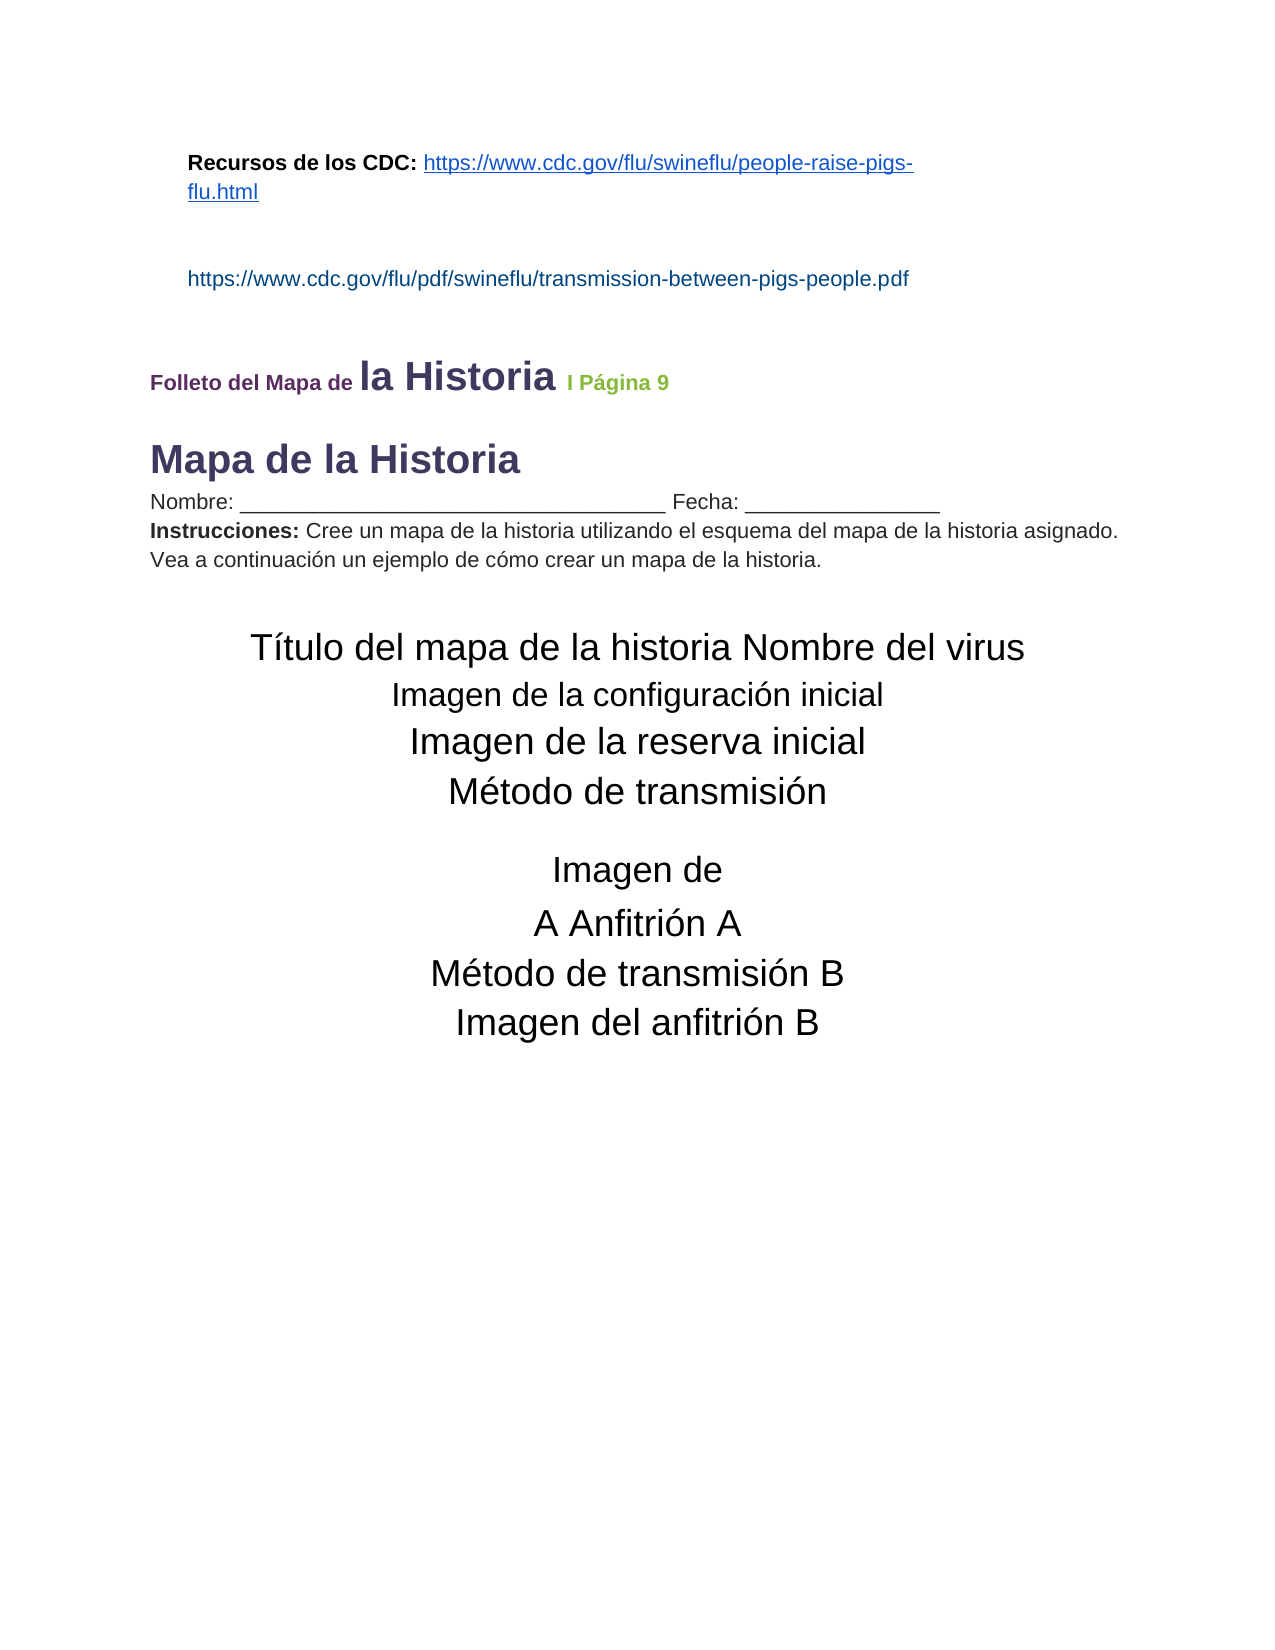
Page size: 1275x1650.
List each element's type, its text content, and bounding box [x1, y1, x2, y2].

text Imagen del anfitrión B [150, 1000, 1125, 1043]
text https://www.cdc.gov/flu/pdf/swineflu/transmission-between-pigs-people.pdf [187, 266, 957, 291]
text Recursos de los CDC: https://www.cdc.gov/flu/swineflu/people-raise-pigs-flu.html [187, 150, 957, 204]
text Método de transmisión B [150, 951, 1125, 994]
text Imagen de la configuración inicial [150, 675, 1125, 714]
text Mapa de la Historia [150, 435, 1125, 482]
text Método de transmisión [150, 769, 1125, 812]
text Nombre: ___________________________________ Fecha: ________________ [150, 489, 1125, 514]
text Imagen de [150, 818, 1125, 890]
text Título del mapa de la historia Nombre del virus [150, 626, 1125, 669]
text A Anfitrión A [150, 901, 1125, 944]
text Instrucciones: Cree un mapa de la historia utilizando el esquema del mapa de la historia asignado. Vea a continuación un ejemplo de cómo crear un mapa de la historia. [150, 518, 1125, 572]
text Folleto del Mapa de la Historia I Página 9 [150, 353, 1125, 399]
text Imagen de la reserva inicial [150, 719, 1125, 762]
